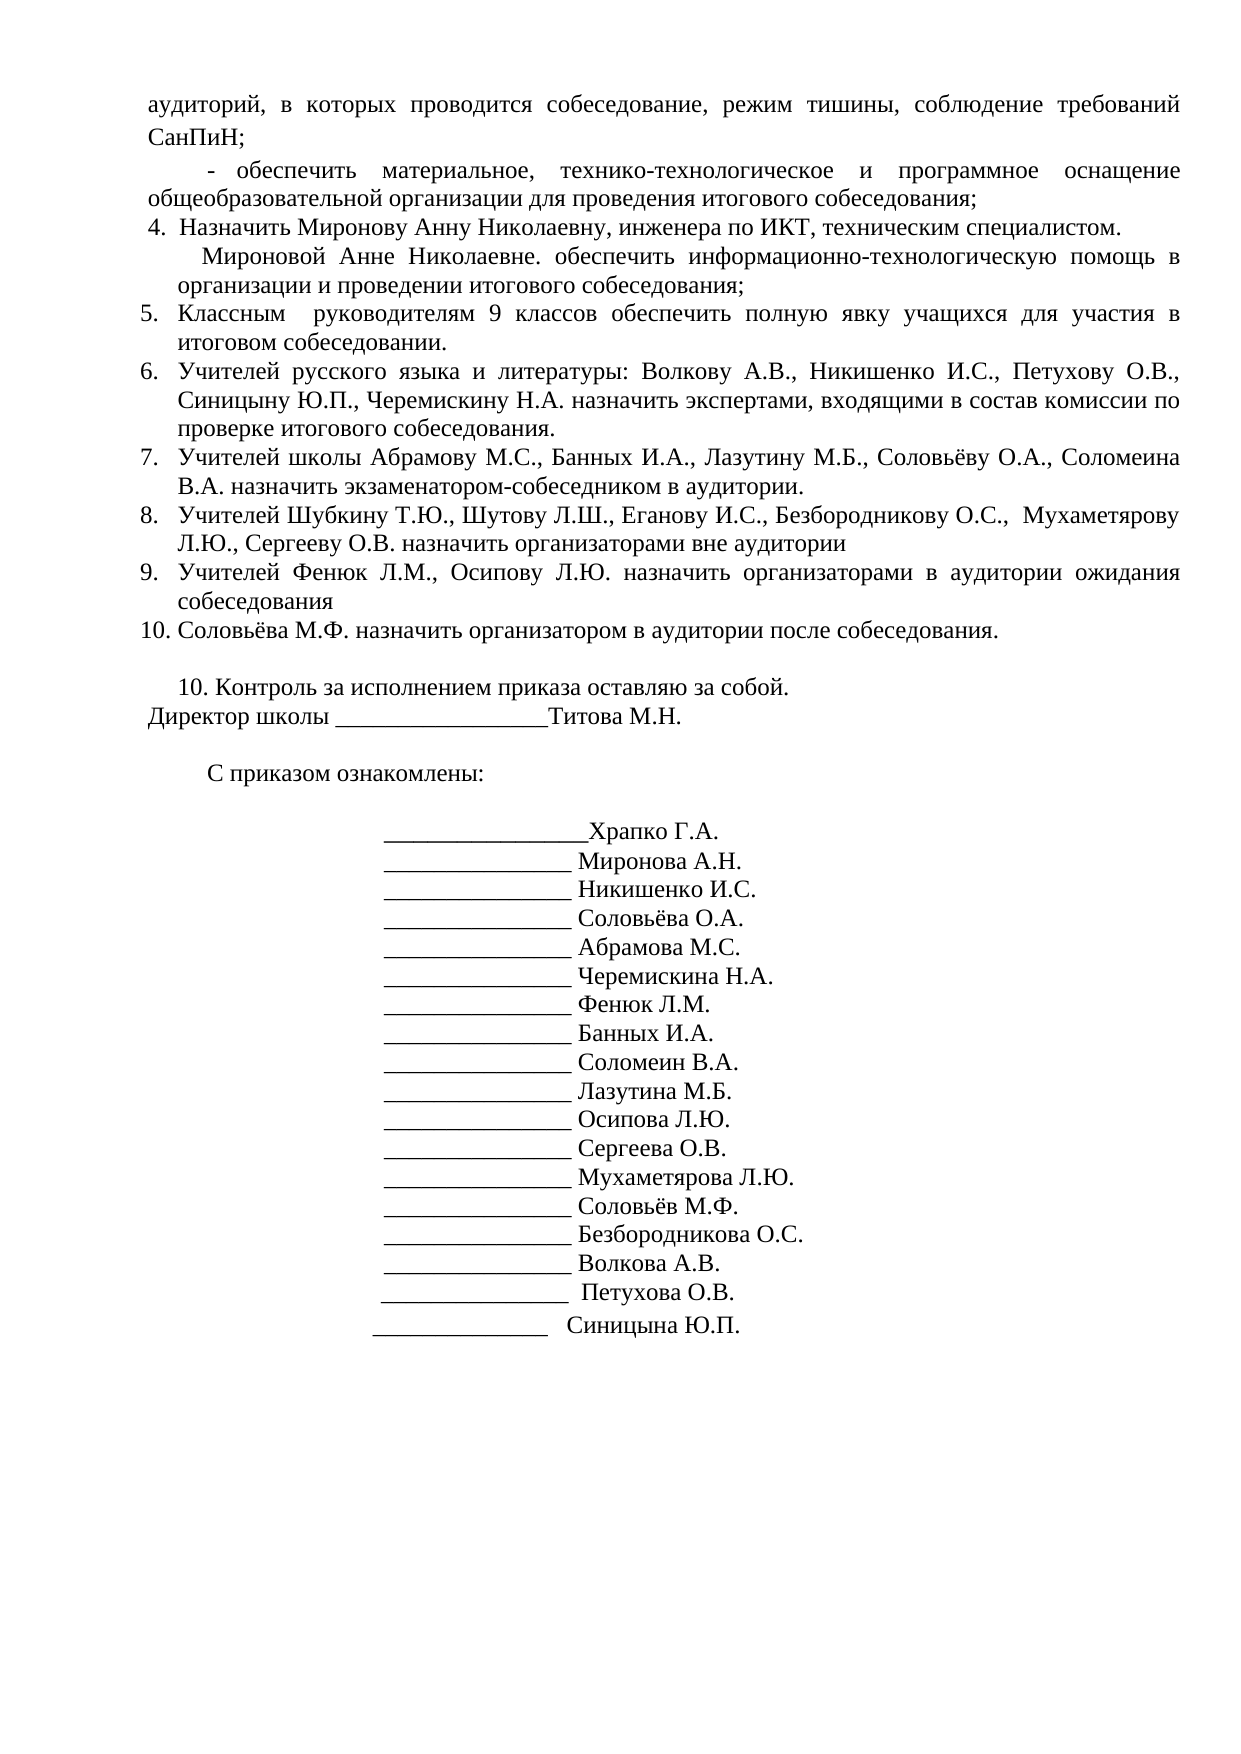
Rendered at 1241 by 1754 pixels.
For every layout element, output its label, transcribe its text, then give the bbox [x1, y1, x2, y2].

text _______________ Соловьёв М.Ф. [384, 1191, 1181, 1219]
list С приказом ознакомлены: [148, 758, 1181, 787]
text _______________ Черемискина Н.А. [384, 961, 1181, 989]
list Соловьёва М.Ф. назначить организатором в аудитории после собеседования. [140, 615, 1181, 643]
text _______________ Лазутина М.Б. [384, 1076, 1181, 1104]
text 4. Назначить Миронову Анну Николаевну, инженера по ИКТ, техническим специалистом. [148, 212, 1181, 241]
list Учителей Шубкину Т.Ю., Шутову Л.Ш., Еганову И.С., Безбородникову О.С., Мухаметярову Л.Ю., Сергееву О.В. назначить организаторами вне аудитории [140, 500, 1181, 557]
text _______________ Волкова А.В. [384, 1248, 1181, 1277]
list - обеспечить материальное, технико-технологическое и программное оснащение общеобразовательной организации для проведения итогового собеседования; [148, 155, 1181, 212]
text _______________ Осипова Л.Ю. [384, 1104, 1181, 1133]
text Мироновой Анне Николаевне. обеспечить информационно-технологическую помощь в организации и проведении итогового собеседования; [148, 241, 1181, 298]
text _______________ Соломеин В.А. [384, 1047, 1181, 1076]
text _______________ Никишенко И.С. [384, 874, 1181, 903]
text _______________ Миронова А.Н. [384, 846, 1181, 874]
text 10. Контроль за исполнением приказа оставляю за собой. [177, 672, 1181, 701]
text _______________ Мухаметярова Л.Ю. [384, 1162, 1181, 1191]
text _______________ Соловьёва О.А. [384, 903, 1181, 932]
list Классным руководителям 9 классов обеспечить полную явку учащихся для участия в итоговом собеседовании. [140, 298, 1181, 356]
text ______________ Синицына Ю.П. [148, 1310, 1181, 1339]
list Учителей Фенюк Л.М., Осипову Л.Ю. назначить организаторами в аудитории ожидания собеседования [140, 557, 1181, 615]
text ______________Храпко Г.А. [384, 812, 1181, 846]
list Учителей русского языка и литературы: Волкову А.В., Никишенко И.С., Петухову О.В., Синицыну Ю.П., Черемискину Н.А. назначить экспертами, входящими в состав комиссии по проверке итогового собеседования. [140, 356, 1181, 442]
text _______________ Безбородникова О.С. [384, 1219, 1181, 1248]
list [148, 89, 1181, 150]
text _______________ Абрамова М.С. [384, 932, 1181, 961]
list Учителей школы Абрамову М.С., Банных И.А., Лазутину М.Б., Соловьёву О.А., Соломеина В.А. назначить экзаменатором-собеседником в аудитории. [140, 442, 1181, 500]
text _______________ Сергеева О.В. [384, 1133, 1181, 1162]
text Директор школы _________________Титова М.Н. [148, 701, 1181, 730]
text _______________ Петухова О.В. [148, 1277, 1181, 1306]
text _______________ Фенюк Л.М. [384, 989, 1181, 1018]
text _______________ Банных И.А. [384, 1018, 1181, 1047]
